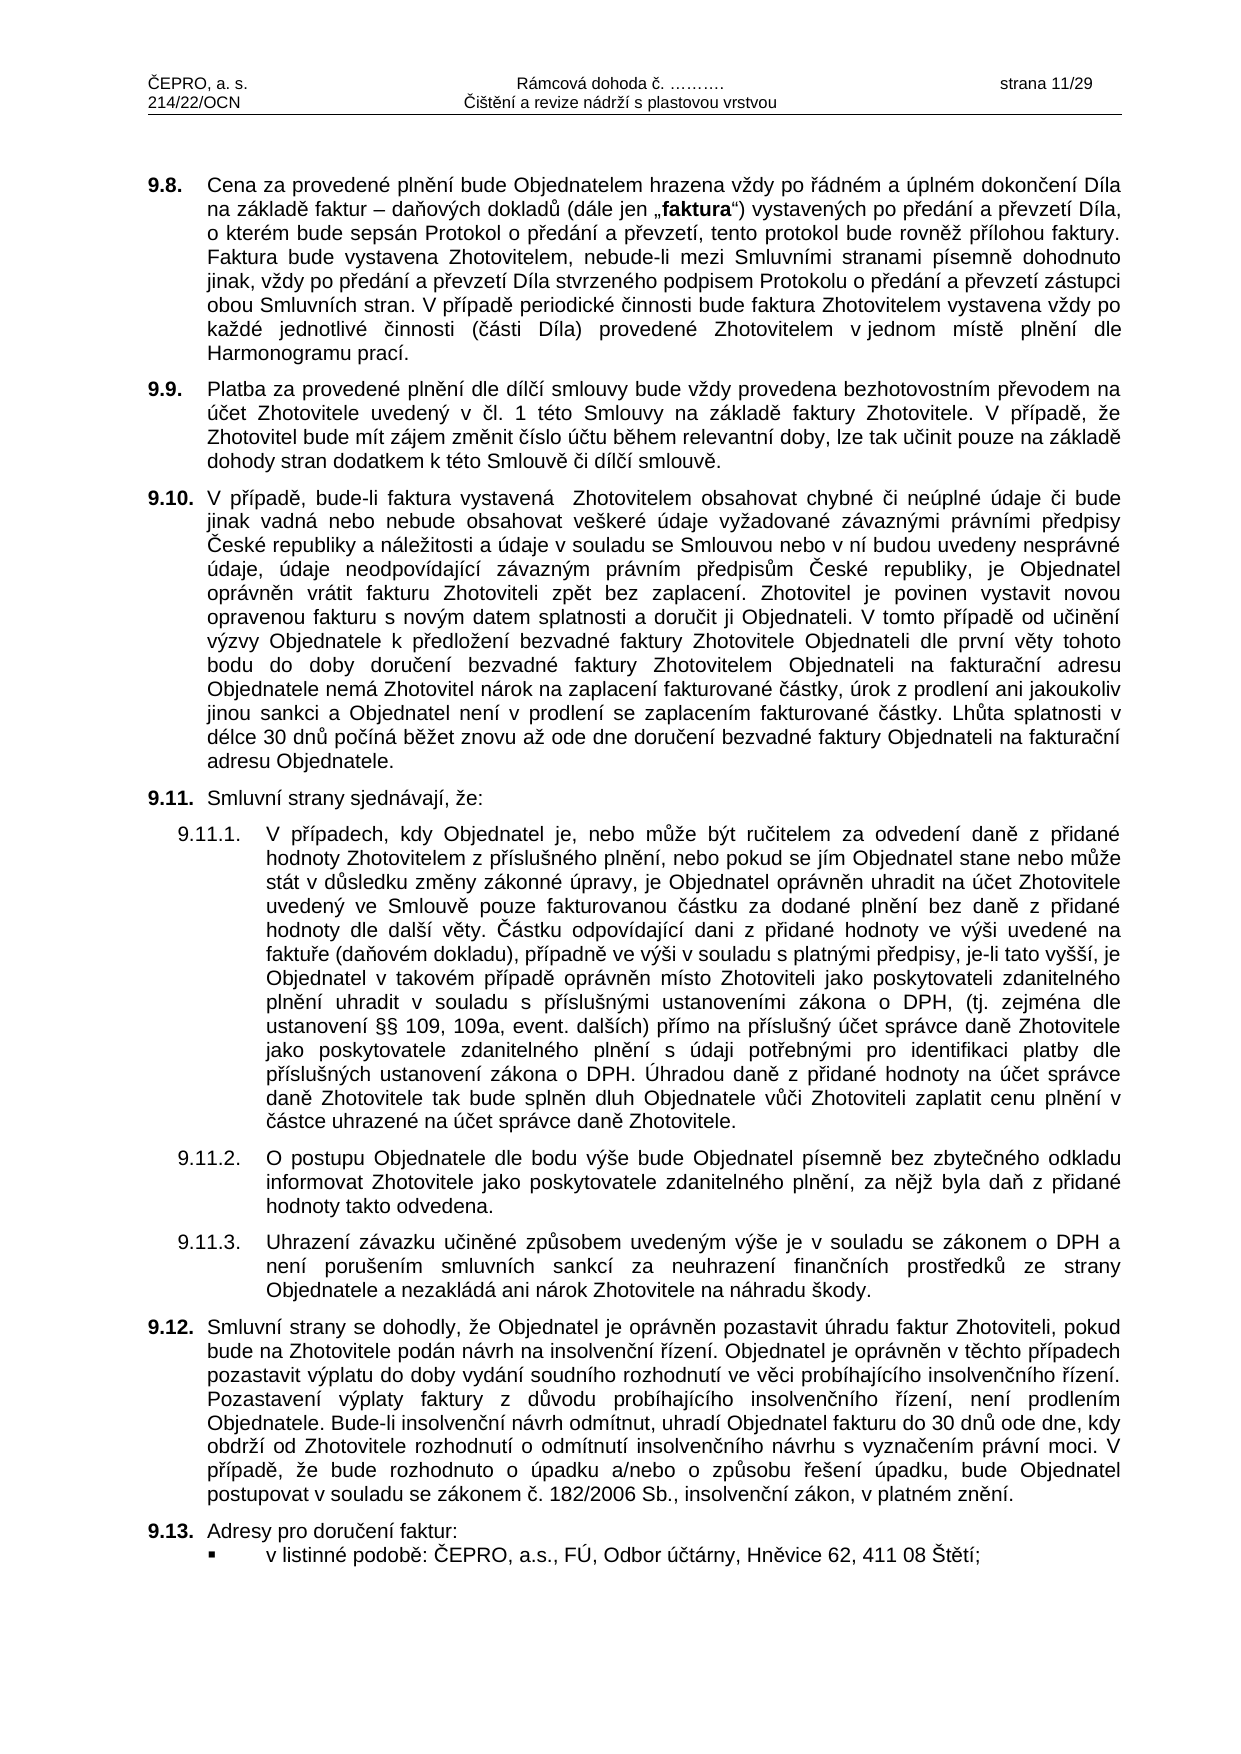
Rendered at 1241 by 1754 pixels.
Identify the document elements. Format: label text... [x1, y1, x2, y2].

list Adresy pro doručení faktur: [148, 1519, 1122, 1543]
text O postupu Objednatele dle bodu výše bude Objednatel písemně bez zbytečného odkladu informovat Zhotovitele jako poskytovatele zdanitelného plnění, za nějž byla daň z přidané hodnoty takto odvedena. [177, 1146, 1122, 1218]
list Smluvní strany sjednávají, že: [148, 785, 1122, 809]
list Platba za provedené plnění dle dílčí smlouvy bude vždy provedena bezhotovostním převodem na účet Zhotovitele uvedený v čl. 1 této Smlouvy na základě faktury Zhotovitele. V případě, že Zhotovitel bude mít zájem změnit číslo účtu během relevantní doby, lze tak učinit pouze na základě dohody stran dodatkem k této Smlouvě či dílčí smlouvě. [148, 377, 1122, 473]
list V případě, bude-li faktura vystavená Zhotovitelem obsahovat chybné či neúplné údaje či bude jinak vadná nebo nebude obsahovat veškeré údaje vyžadované závaznými právními předpisy České republiky a náležitosti a údaje v souladu se Smlouvou nebo v ní budou uvedeny nesprávné údaje, údaje neodpovídající závazným právním předpisům České republiky, je Objednatel oprávněn vrátit fakturu Zhotoviteli zpět bez zaplacení. Zhotovitel je povinen vystavit novou opravenou fakturu s novým datem splatnosti a doručit ji Objednateli. V tomto případě od učinění výzvy Objednatele k předložení bezvadné faktury Zhotovitele Objednateli dle první věty tohoto bodu do doby doručení bezvadné faktury Zhotovitelem Objednateli na fakturační adresu Objednatele nemá Zhotovitel nárok na zaplacení fakturované částky, úrok z prodlení ani jakoukoliv jinou sankci a Objednatel není v prodlení se zaplacením fakturované částky. Lhůta splatnosti v délce 30 dnů počíná běžet znovu až ode dne doručení bezvadné faktury Objednateli na fakturační adresu Objednatele. [148, 485, 1122, 773]
list Cena za provedené plnění bude Objednatelem hrazena vždy po řádném a úplném dokončení Díla na základě faktur – daňových dokladů (dále jen „faktura“) vystavených po předání a převzetí Díla, o kterém bude sepsán Protokol o předání a převzetí, tento protokol bude rovněž přílohou faktury. Faktura bude vystavena Zhotovitelem, nebude-li mezi Smluvními stranami písemně dohodnuto jinak, vždy po předání a převzetí Díla stvrzeného podpisem Protokolu o předání a převzetí zástupci obou Smluvních stran. V případě periodické činnosti bude faktura Zhotovitelem vystavena vždy po každé jednotlivé činnosti (části Díla) provedené Zhotovitelem v jednom místě plnění dle Harmonogramu prací. [148, 173, 1122, 364]
list v listinné podobě: ČEPRO, a.s., FÚ, Odbor účtárny, Hněvice 62, 411 08 Štětí; [207, 1543, 1122, 1567]
text V případech, kdy Objednatel je, nebo může být ručitelem za odvedení daně z přidané hodnoty Zhotovitelem z příslušného plnění, nebo pokud se jím Objednatel stane nebo může stát v důsledku změny zákonné úpravy, je Objednatel oprávněn uhradit na účet Zhotovitele uvedený ve Smlouvě pouze fakturovanou částku za dodané plnění bez daně z přidané hodnoty dle další věty. Částku odpovídající dani z přidané hodnoty ve výši uvedené na faktuře (daňovém dokladu), případně ve výši v souladu s platnými předpisy, je-li tato vyšší, je Objednatel v takovém případě oprávněn místo Zhotoviteli jako poskytovateli zdanitelného plnění uhradit v souladu s příslušnými ustanoveními zákona o DPH, (tj. zejména dle ustanovení §§ 109, 109a, event. dalších) přímo na příslušný účet správce daně Zhotovitele jako poskytovatele zdanitelného plnění s údaji potřebnými pro identifikaci platby dle příslušných ustanovení zákona o DPH. Úhradou daně z přidané hodnoty na účet správce daně Zhotovitele tak bude splněn dluh Objednatele vůči Zhotoviteli zaplatit cenu plnění v částce uhrazené na účet správce daně Zhotovitele. [177, 822, 1122, 1133]
text Uhrazení závazku učiněné způsobem uvedeným výše je v souladu se zákonem o DPH a není porušením smluvních sankcí za neuhrazení finančních prostředků ze strany Objednatele a nezakládá ani nárok Zhotovitele na náhradu škody. [177, 1230, 1122, 1302]
list Smluvní strany se dohodly, že Objednatel je oprávněn pozastavit úhradu faktur Zhotoviteli, pokud bude na Zhotovitele podán návrh na insolvenční řízení. Objednatel je oprávněn v těchto případech pozastavit výplatu do doby vydání soudního rozhodnutí ve věci probíhajícího insolvenčního řízení. Pozastavení výplaty faktury z důvodu probíhajícího insolvenčního řízení, není prodlením Objednatele. Bude-li insolvenční návrh odmítnut, uhradí Objednatel fakturu do 30 dnů ode dne, kdy obdrží od Zhotovitele rozhodnutí o odmítnutí insolvenčního návrhu s vyznačením právní moci. V případě, že bude rozhodnuto o úpadku a/nebo o způsobu řešení úpadku, bude Objednatel postupovat v souladu se zákonem č. 182/2006 Sb., insolvenční zákon, v platném znění. [148, 1314, 1122, 1506]
